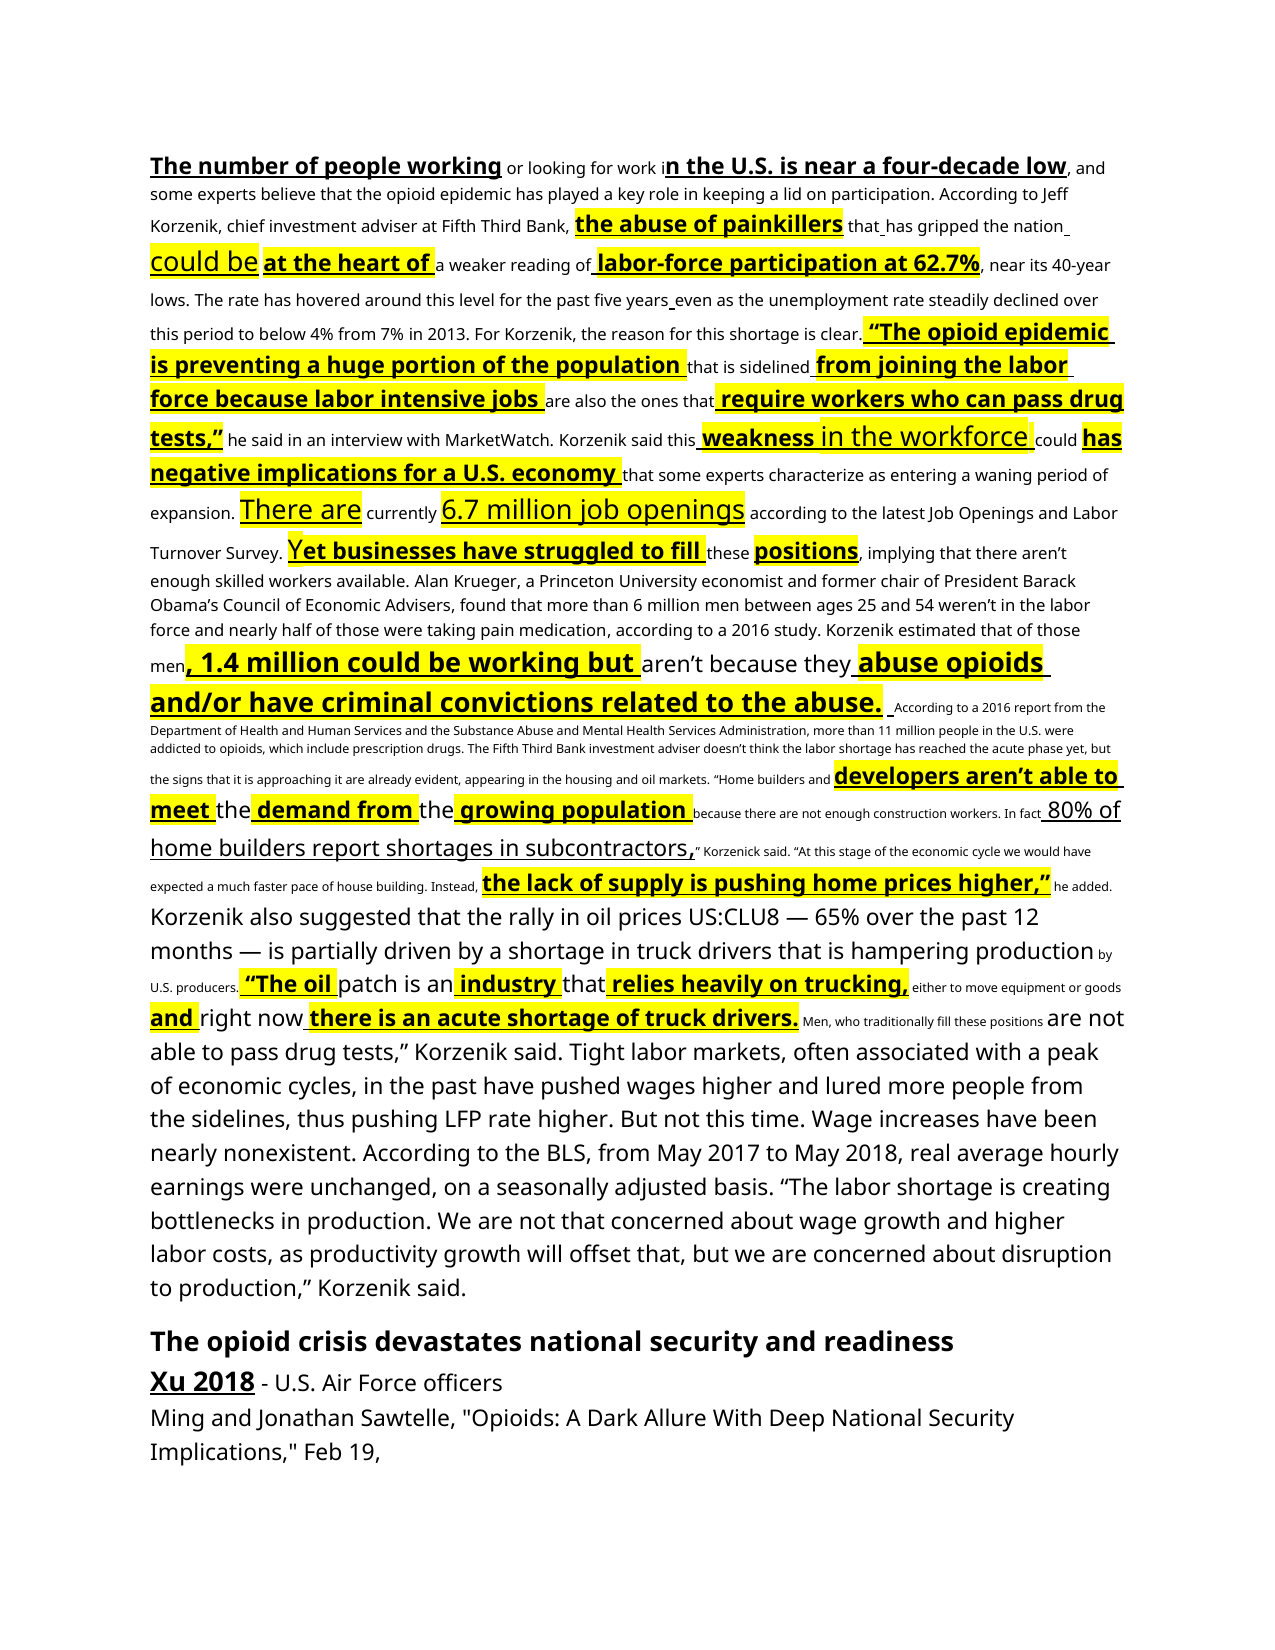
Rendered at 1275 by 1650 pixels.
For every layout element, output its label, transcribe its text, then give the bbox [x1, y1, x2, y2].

subtitle The opioid crisis devastates national security and readiness [150, 1322, 1125, 1359]
text The number of people working or looking for work in the U.S. is near a four-decade low, and some experts believe that the opioid epidemic has played a key role in keeping a lid on participation. According to Jeff Korzenik, chief investment adviser at Fifth Third Bank, the abuse of painkillers that has gripped the nation could be at the heart of a weaker reading of labor-force participation at 62.7%, near its 40-year lows. The rate has hovered around this level for the past five years even as the unemployment rate steadily declined over this period to below 4% from 7% in 2013. For Korzenik, the reason for this shortage is clear. “The opioid epidemic is preventing a huge portion of the population that is sidelined from joining the labor force because labor intensive jobs are also the ones that require workers who can pass drug tests,” he said in an interview with MarketWatch. Korzenik said this weakness in the workforce could has negative implications for a U.S. economy that some experts characterize as entering a waning period of expansion. There are currently 6.7 million job openings according to the latest Job Openings and Labor Turnover Survey. Yet businesses have struggled to fill these positions, implying that there aren’t enough skilled workers available. Alan Krueger, a Princeton University economist and former chair of President Barack Obama’s Council of Economic Advisers, found that more than 6 million men between ages 25 and 54 weren’t in the labor force and nearly half of those were taking pain medication, according to a 2016 study. Korzenik estimated that of those men, 1.4 million could be working but aren’t because they abuse opioids and/or have criminal convictions related to the abuse. According to a 2016 report from the Department of Health and Human Services and the Substance Abuse and Mental Health Services Administration, more than 11 million people in the U.S. were addicted to opioids, which include prescription drugs. The Fifth Third Bank investment adviser doesn’t think the labor shortage has reached the acute phase yet, but the signs that it is approaching it are already evident, appearing in the housing and oil markets. “Home builders and developers aren’t able to meet the demand from the growing population because there are not enough construction workers. In fact 80% of home builders report shortages in subcontractors,” Korzenick said. “At this stage of the economic cycle we would have expected a much faster pace of house building. Instead, the lack of supply is pushing home prices higher,” he added. Korzenik also suggested that the rally in oil prices US:CLU8 — 65% over the past 12 months — is partially driven by a shortage in truck drivers that is hampering production by U.S. producers. “The oil patch is an industry that relies heavily on trucking, either to move equipment or goods and right now there is an acute shortage of truck drivers. Men, who traditionally fill these positions are not able to pass drug tests,” Korzenik said. Tight labor markets, often associated with a peak of economic cycles, in the past have pushed wages higher and lured more people from the sidelines, thus pushing LFP rate higher. But not this time. Wage increases have been nearly nonexistent. According to the BLS, from May 2017 to May 2018, real average hourly earnings were unchanged, on a seasonally adjusted basis. “The labor shortage is creating bottlenecks in production. We are not that concerned about wage growth and higher labor costs, as productivity growth will offset that, but we are concerned about disruption to production,” Korzenik said. [150, 150, 1125, 1303]
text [150, 1362, 1125, 1467]
